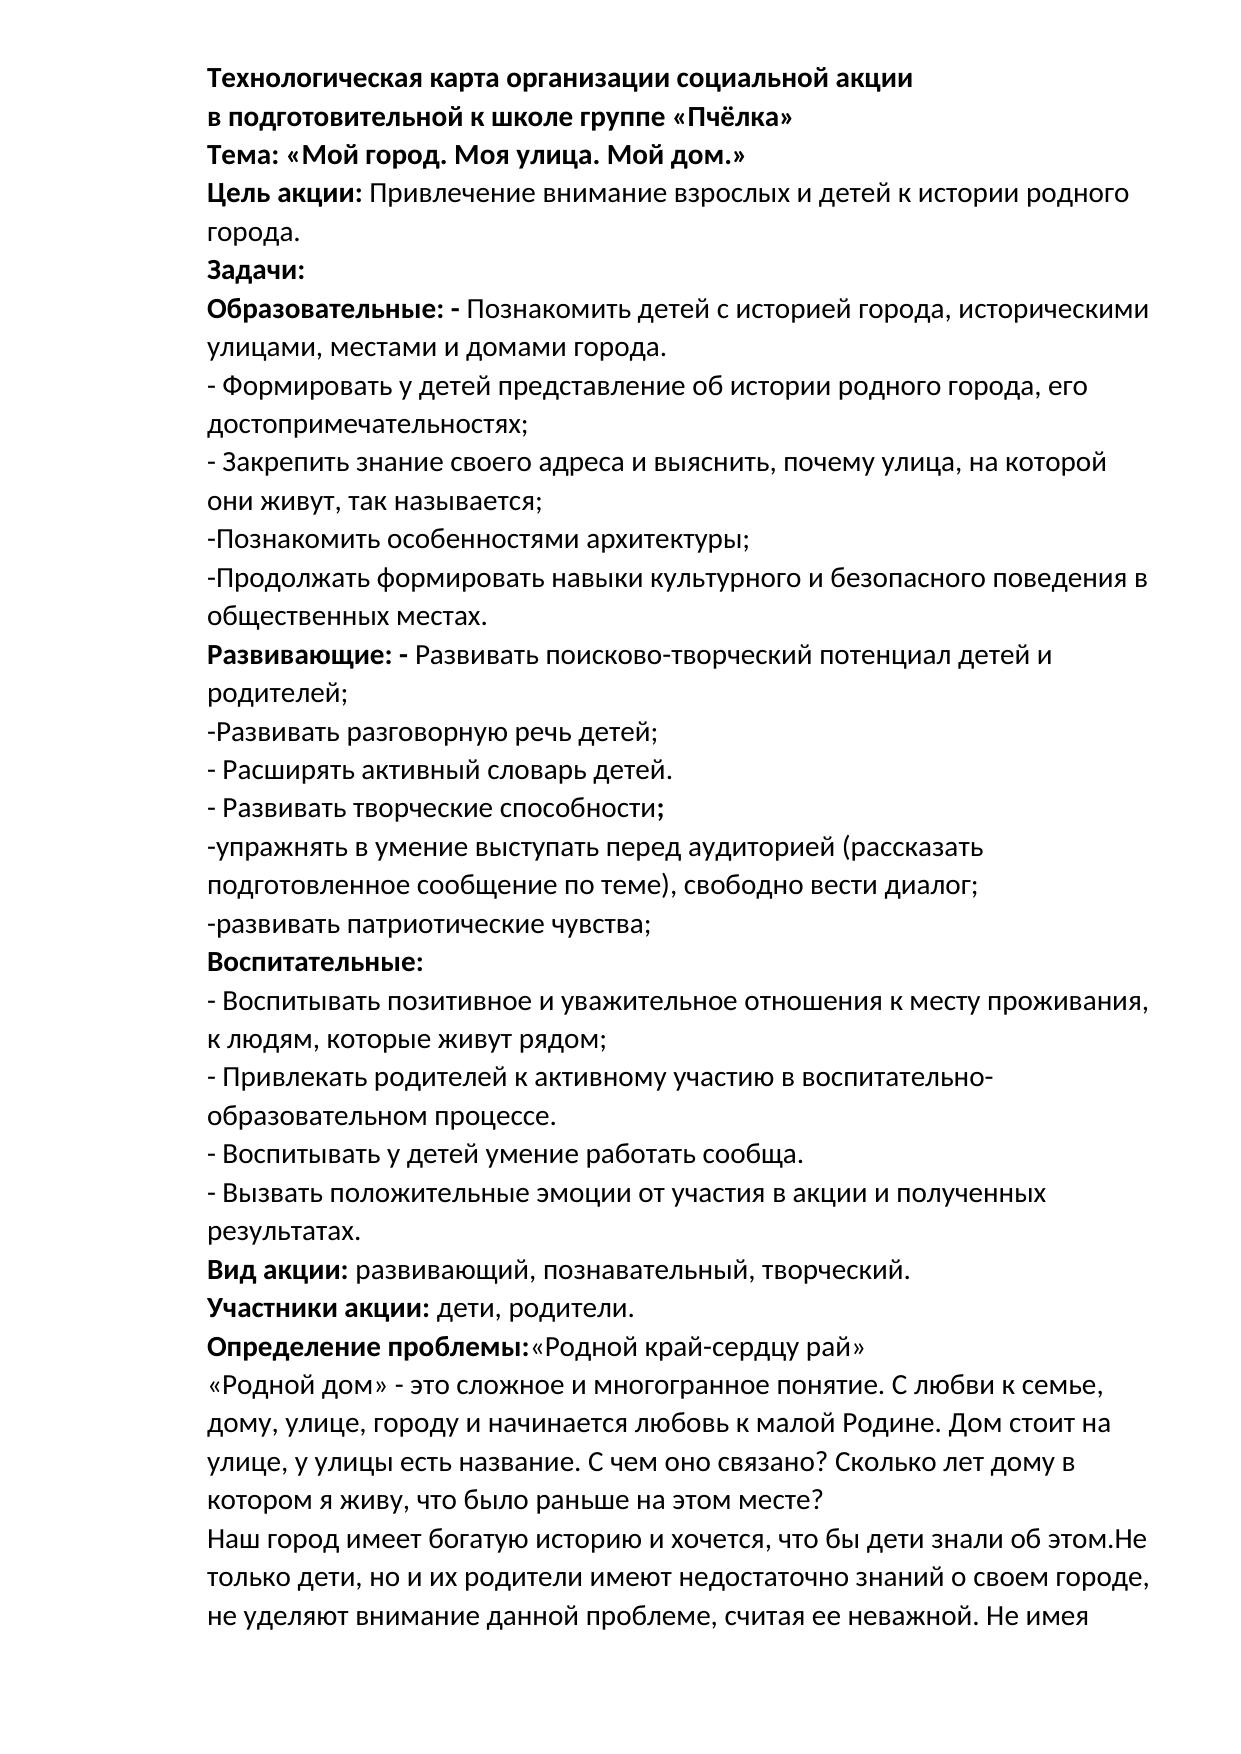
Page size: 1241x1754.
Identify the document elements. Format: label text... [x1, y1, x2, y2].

text -Продолжать формировать навыки культурного и безопасного поведения в общественных местах. [207, 559, 1152, 633]
text - Привлекать родителей к активному участию в воспитательно- образовательном процессе. [207, 1058, 1152, 1133]
text Определение проблемы:«Родной край-сердцу рай» [207, 1328, 1152, 1363]
text «Родной дом» - это сложное и многогранное понятие. С любви к семье, дому, улице, городу и начинается любовь к малой Родине. Дом стоит на улице, у улицы есть название. С чем оно связано? Сколько лет дому в котором я живу, что было раньше на этом месте? [207, 1366, 1152, 1517]
text - Закрепить знание своего адреса и выяснить, почему улица, на которой они живут, так называется; [207, 443, 1152, 518]
text - Формировать у детей представление об истории родного города, его достопримечательностях; [207, 367, 1152, 441]
text - Расширять активный словарь детей. [207, 751, 1152, 787]
text - Вызвать положительные эмоции от участия в акции и полученных результатах. [207, 1174, 1152, 1248]
text - Воспитывать у детей умение работать сообща. [207, 1135, 1152, 1171]
text Участники акции: дети, родители. [207, 1289, 1152, 1325]
text - Воспитывать позитивное и уважительное отношения к месту проживания, к людям, которые живут рядом; [207, 982, 1152, 1056]
text -Познакомить особенностями архитектуры; [207, 520, 1152, 556]
text Образовательные: - Познакомить детей с историей города, историческими улицами, местами и домами города. [207, 290, 1152, 364]
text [207, 1520, 1152, 1632]
text Вид акции: развивающий, познавательный, творческий. [207, 1251, 1152, 1286]
text Технологическая карта организации социальной акции [207, 59, 1152, 95]
text Воспитательные: [207, 943, 1152, 979]
text Развивающие: - Развивать поисково-творческий потенциал детей и родителей; [207, 636, 1152, 710]
text - Развивать творческие способности; [207, 789, 1152, 825]
text Тема: «Мой город. Моя улица. Мой дом.» [207, 136, 1152, 172]
text -Развивать разговорную речь детей; [207, 713, 1152, 748]
text Цель акции: Привлечение внимание взрослых и детей к истории родного города. [207, 174, 1152, 248]
text -упражнять в умение выступать перед аудиторией (рассказать подготовленное сообщение по теме), свободно вести диалог; [207, 828, 1152, 902]
text -развивать патриотические чувства; [207, 905, 1152, 940]
text Задачи: [207, 251, 1152, 287]
text в подготовительной к школе группе «Пчёлка» [207, 98, 1152, 133]
